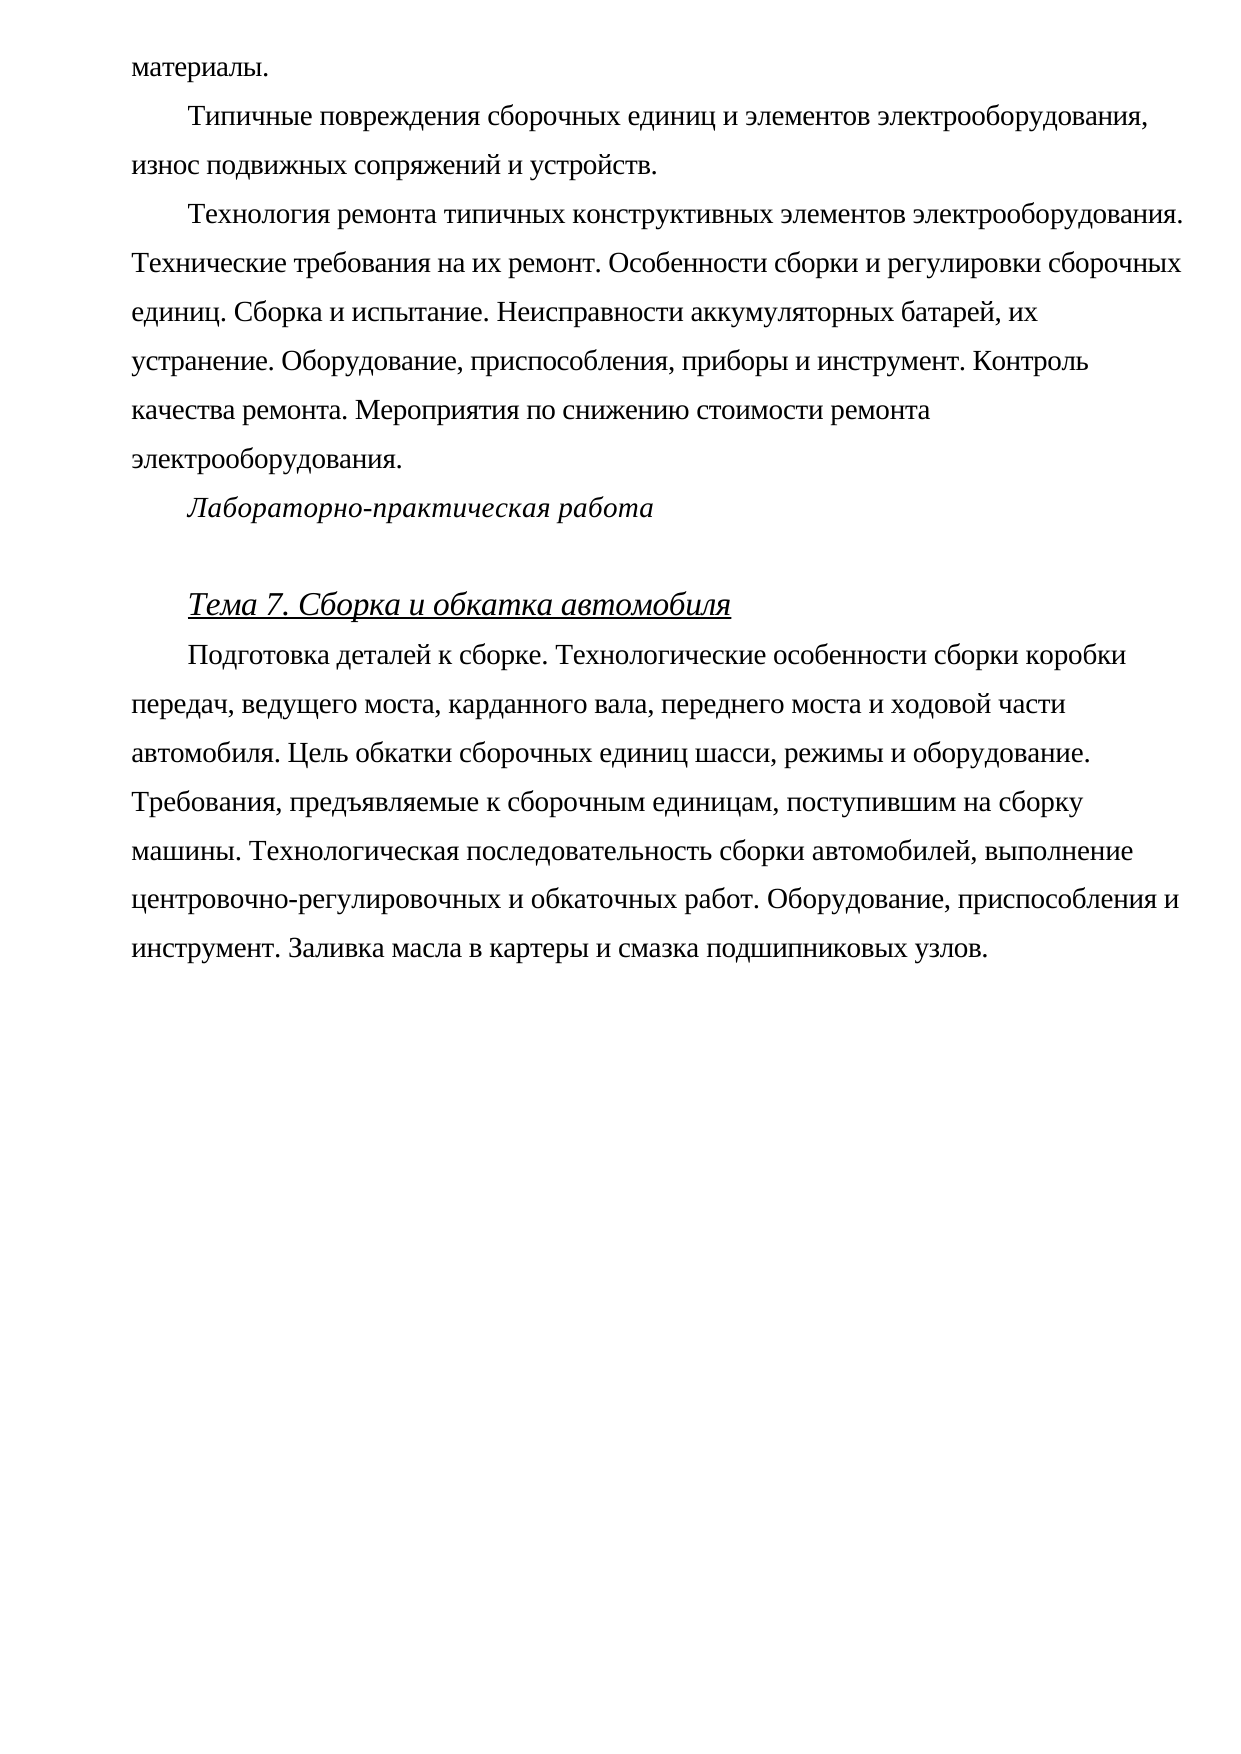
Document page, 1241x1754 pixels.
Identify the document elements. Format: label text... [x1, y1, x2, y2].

text Типичные повреждения сборочных единиц и элементов электрооборудования, износ подвижных сопряжений и устройств. [131, 86, 1187, 184]
text Технология ремонта типичных конструктивных элементов электрооборудования. Технические требования на их ремонт. Особенности сборки и регулировки сборочных единиц. Сборка и испытание. Неисправности аккумуляторных батарей, их устранение. Оборудование, приспособления, приборы и инструмент. Контроль качества ремонта. Мероприятия по снижению стоимости ремонта электрооборудования. [131, 184, 1187, 478]
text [131, 37, 1186, 86]
text Подготовка деталей к сборке. Технологические особенности сборки коробки передач, ведущего моста, карданного вала, переднего моста и ходовой части автомобиля. Цель обкатки сборочных единиц шасси, режимы и оборудование. Требования, предъявляемые к сборочным единицам, поступившим на сборку машины. Технологическая последовательность сборки автомобилей, выполнение центровочно-регулировочных и обкаточных работ. Оборудование, приспособления и инструмент. Заливка масла в картеры и смазка подшипниковых узлов. [131, 625, 1187, 968]
text Тема 7. Сборка и обкатка автомобиля [131, 576, 1187, 625]
text Лабораторно-практическая работа [131, 478, 1187, 527]
